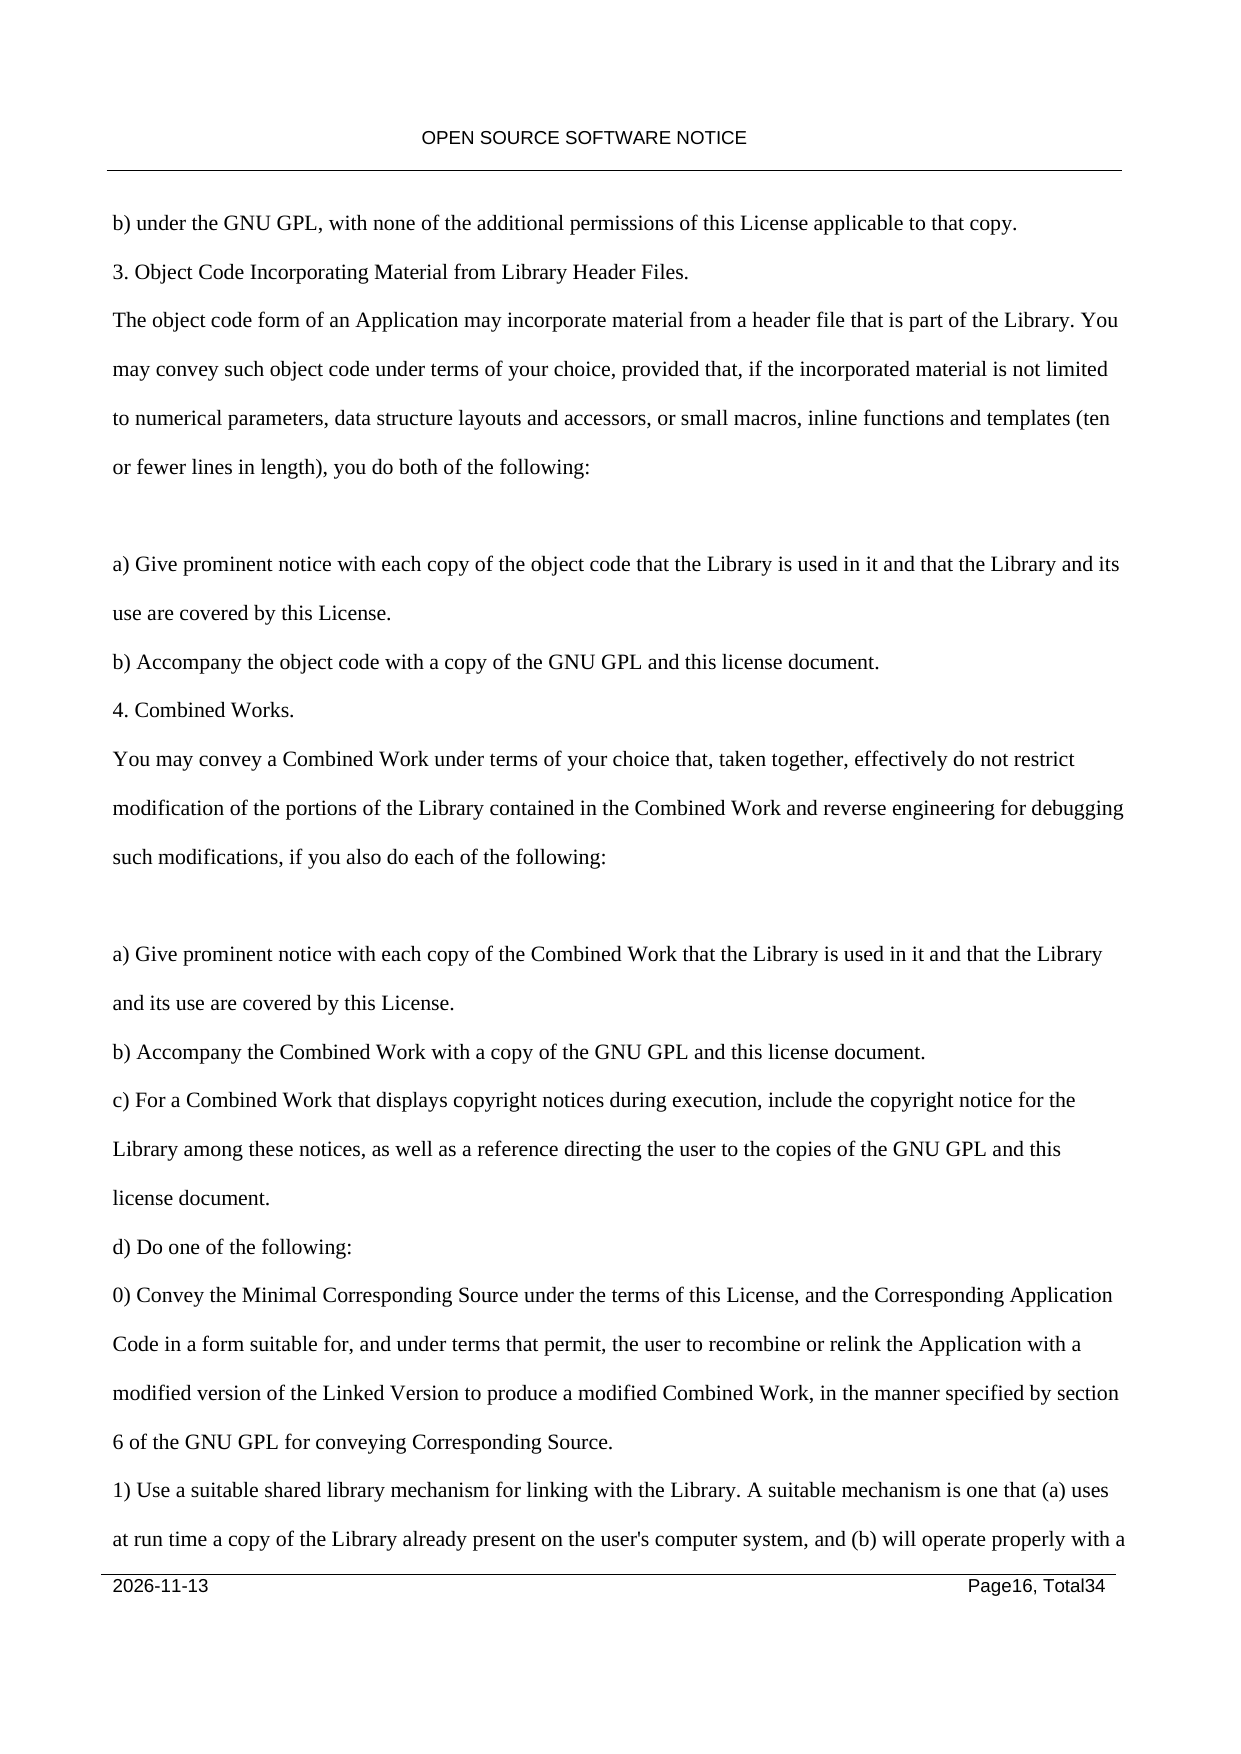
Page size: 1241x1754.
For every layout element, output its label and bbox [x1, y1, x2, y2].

text [112, 206, 1128, 1555]
